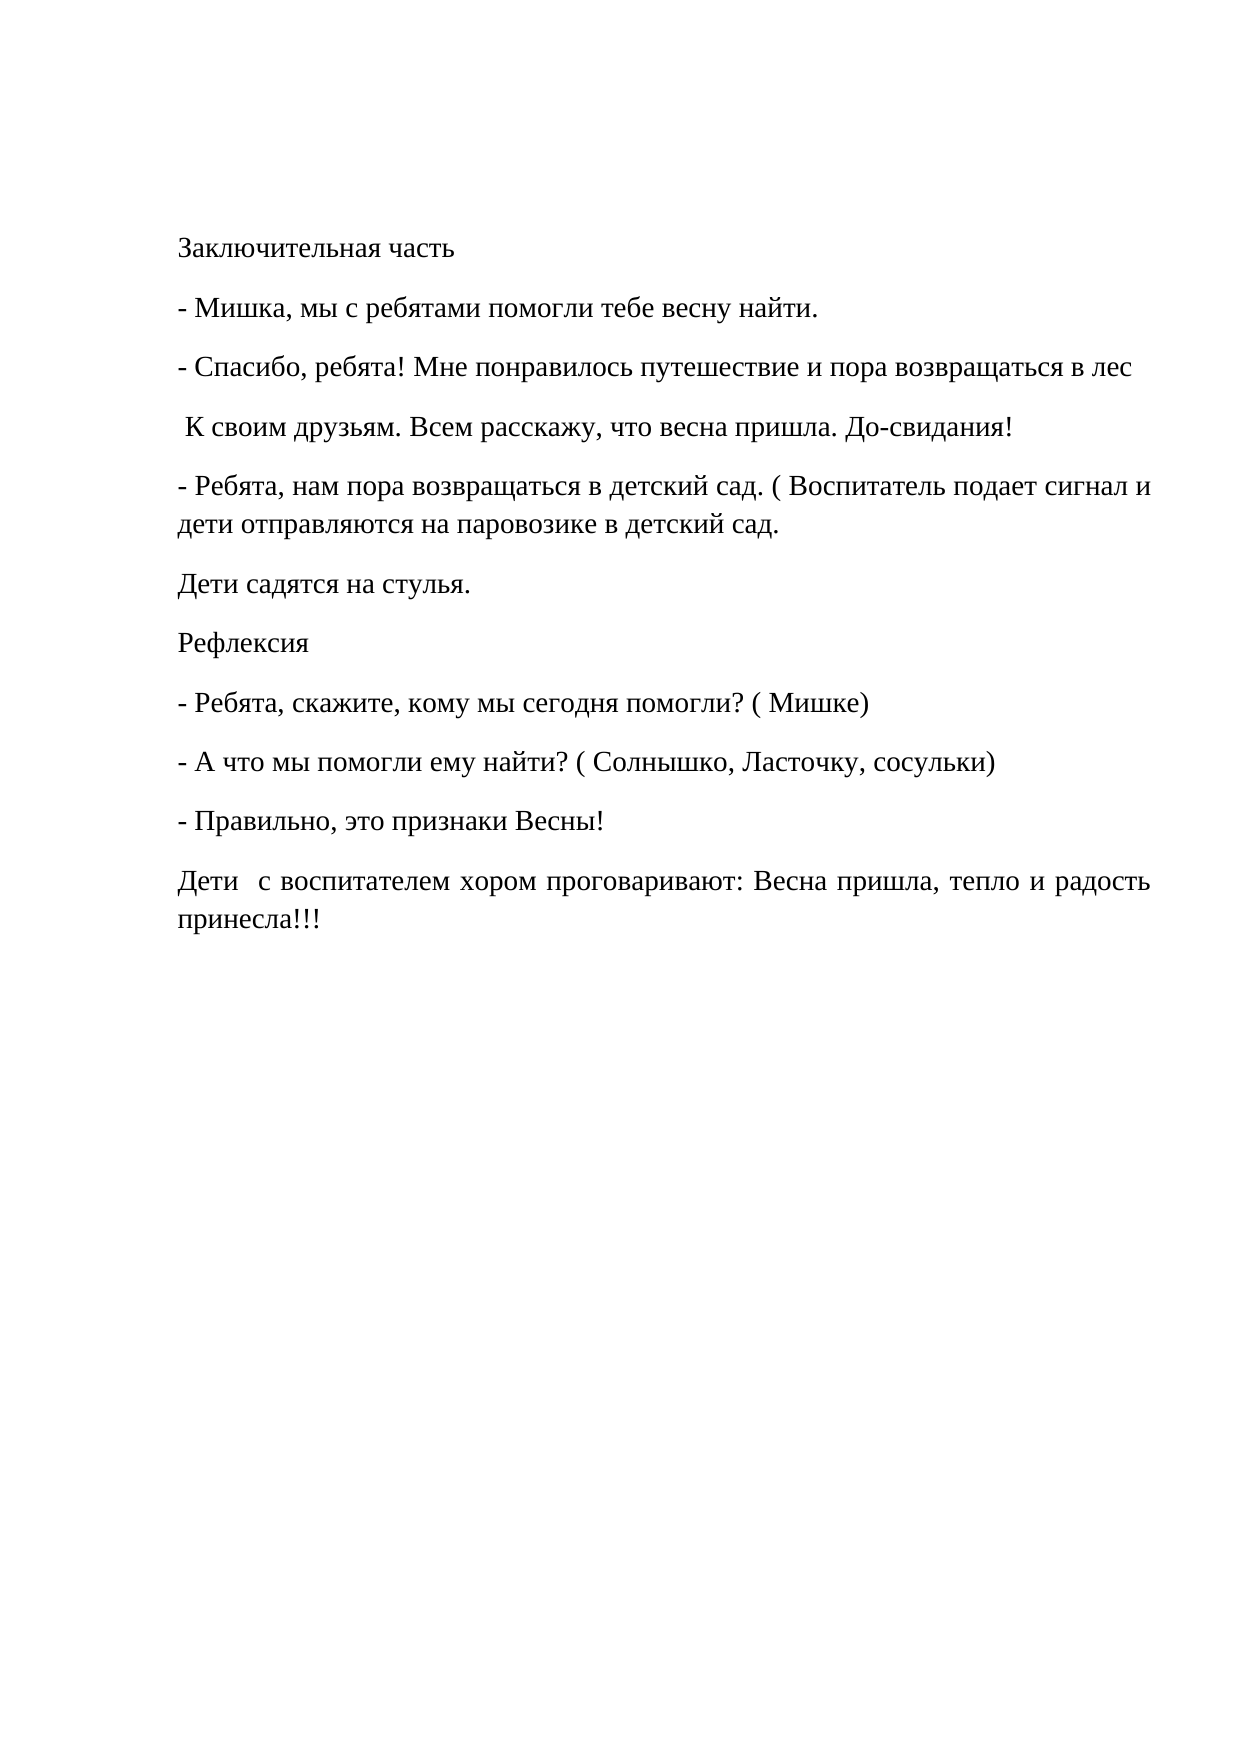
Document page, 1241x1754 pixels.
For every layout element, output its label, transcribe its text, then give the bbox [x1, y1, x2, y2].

text Дети с воспитателем хором проговаривают: Весна пришла, тепло и радость принесла!!! [177, 863, 1152, 935]
text Заключительная часть [177, 231, 1152, 264]
text - А что мы помогли ему найти? ( Солнышко, Ласточку, сосульки) [177, 744, 1152, 778]
text - Правильно, это признаки Весны! [177, 803, 1152, 837]
text Дети садятся на стулья. [177, 566, 1152, 599]
text - Спасибо, ребята! Мне понравилось путешествие и пора возвращаться в лес [177, 349, 1152, 383]
text - Мишка, мы с ребятами помогли тебе весну найти. [177, 290, 1152, 323]
text - Ребята, скажите, кому мы сегодня помогли? ( Мишке) [177, 685, 1152, 718]
text - Ребята, нам пора возвращаться в детский сад. ( Воспитатель подает сигнал и дети отправляются на паровозике в детский сад. [177, 468, 1152, 540]
text К своим друзьям. Всем расскажу, что весна пришла. До-свидания! [177, 409, 1152, 442]
text Рефлексия [177, 625, 1152, 659]
